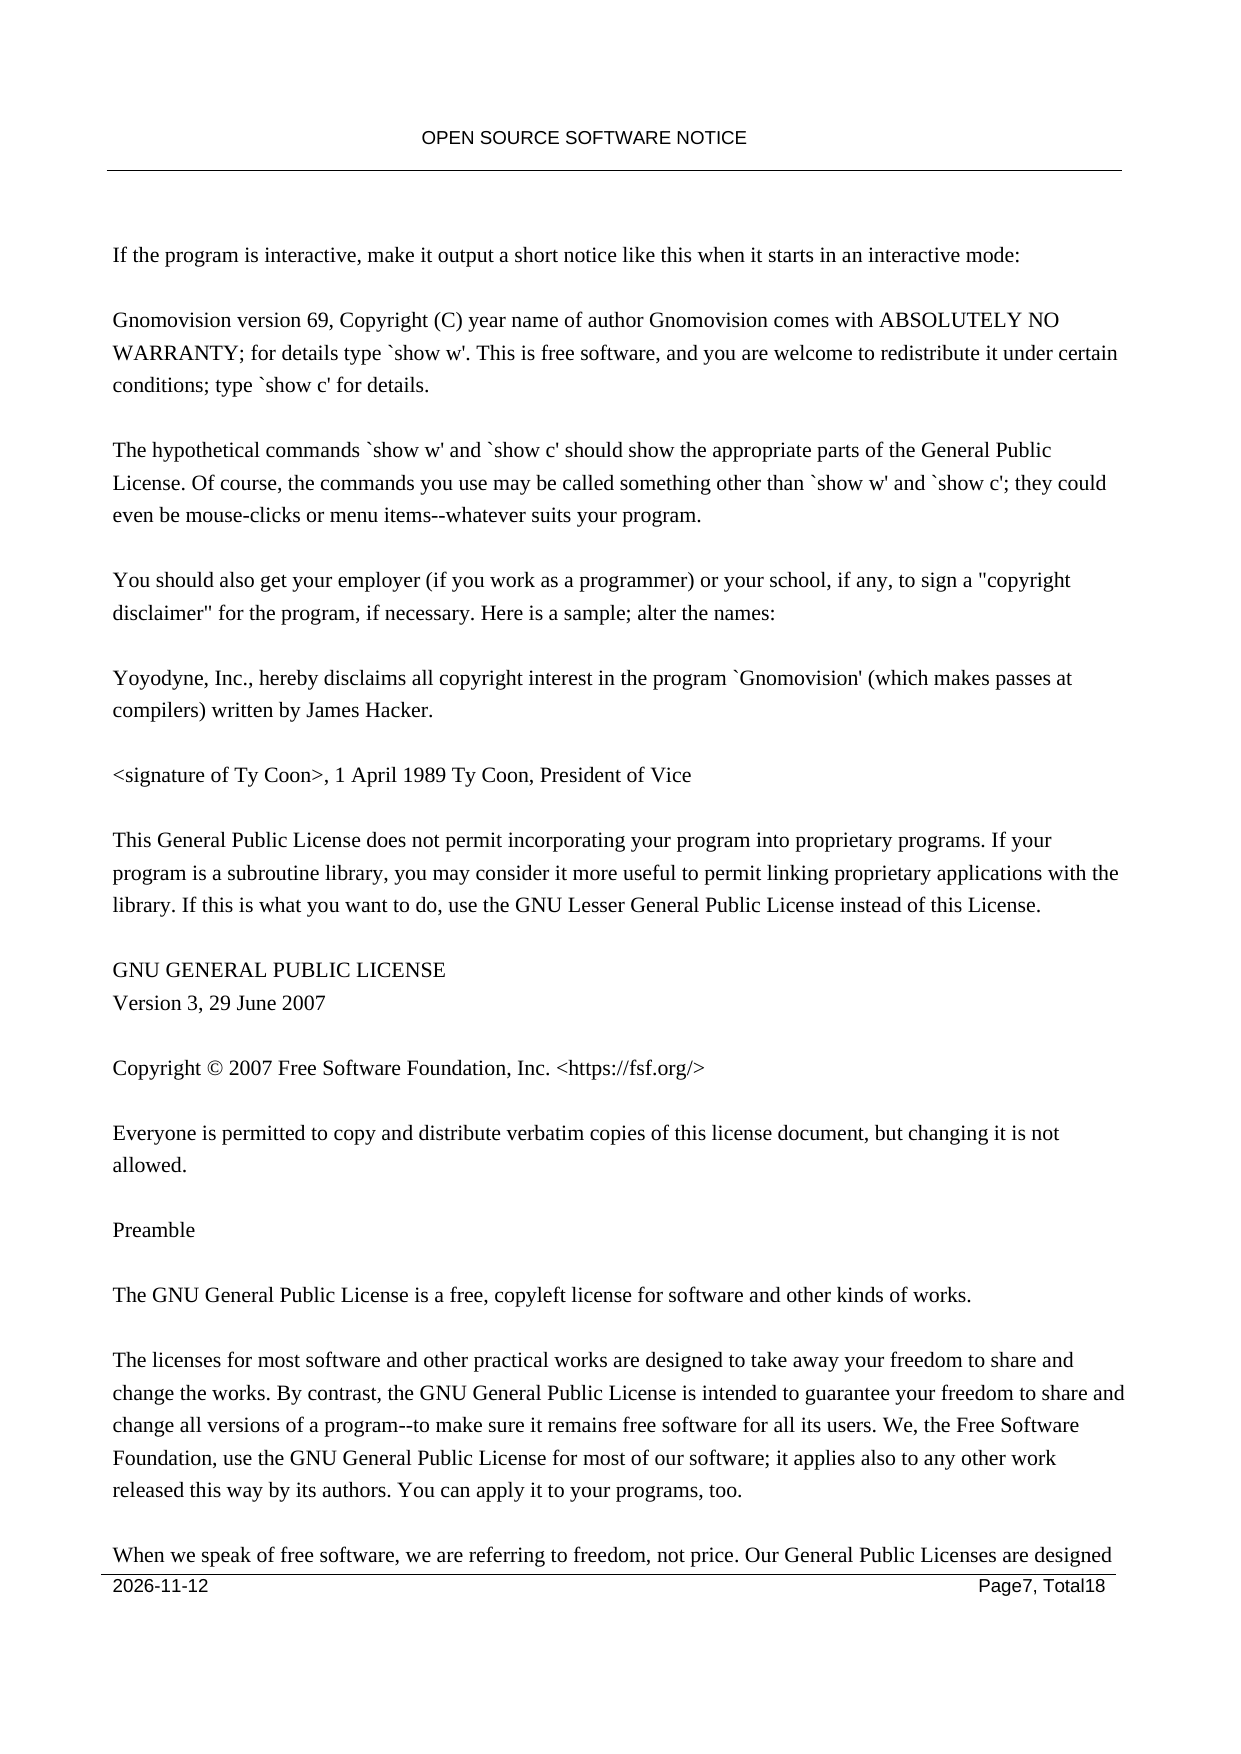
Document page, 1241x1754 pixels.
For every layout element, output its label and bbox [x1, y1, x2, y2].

text [112, 206, 1128, 1571]
